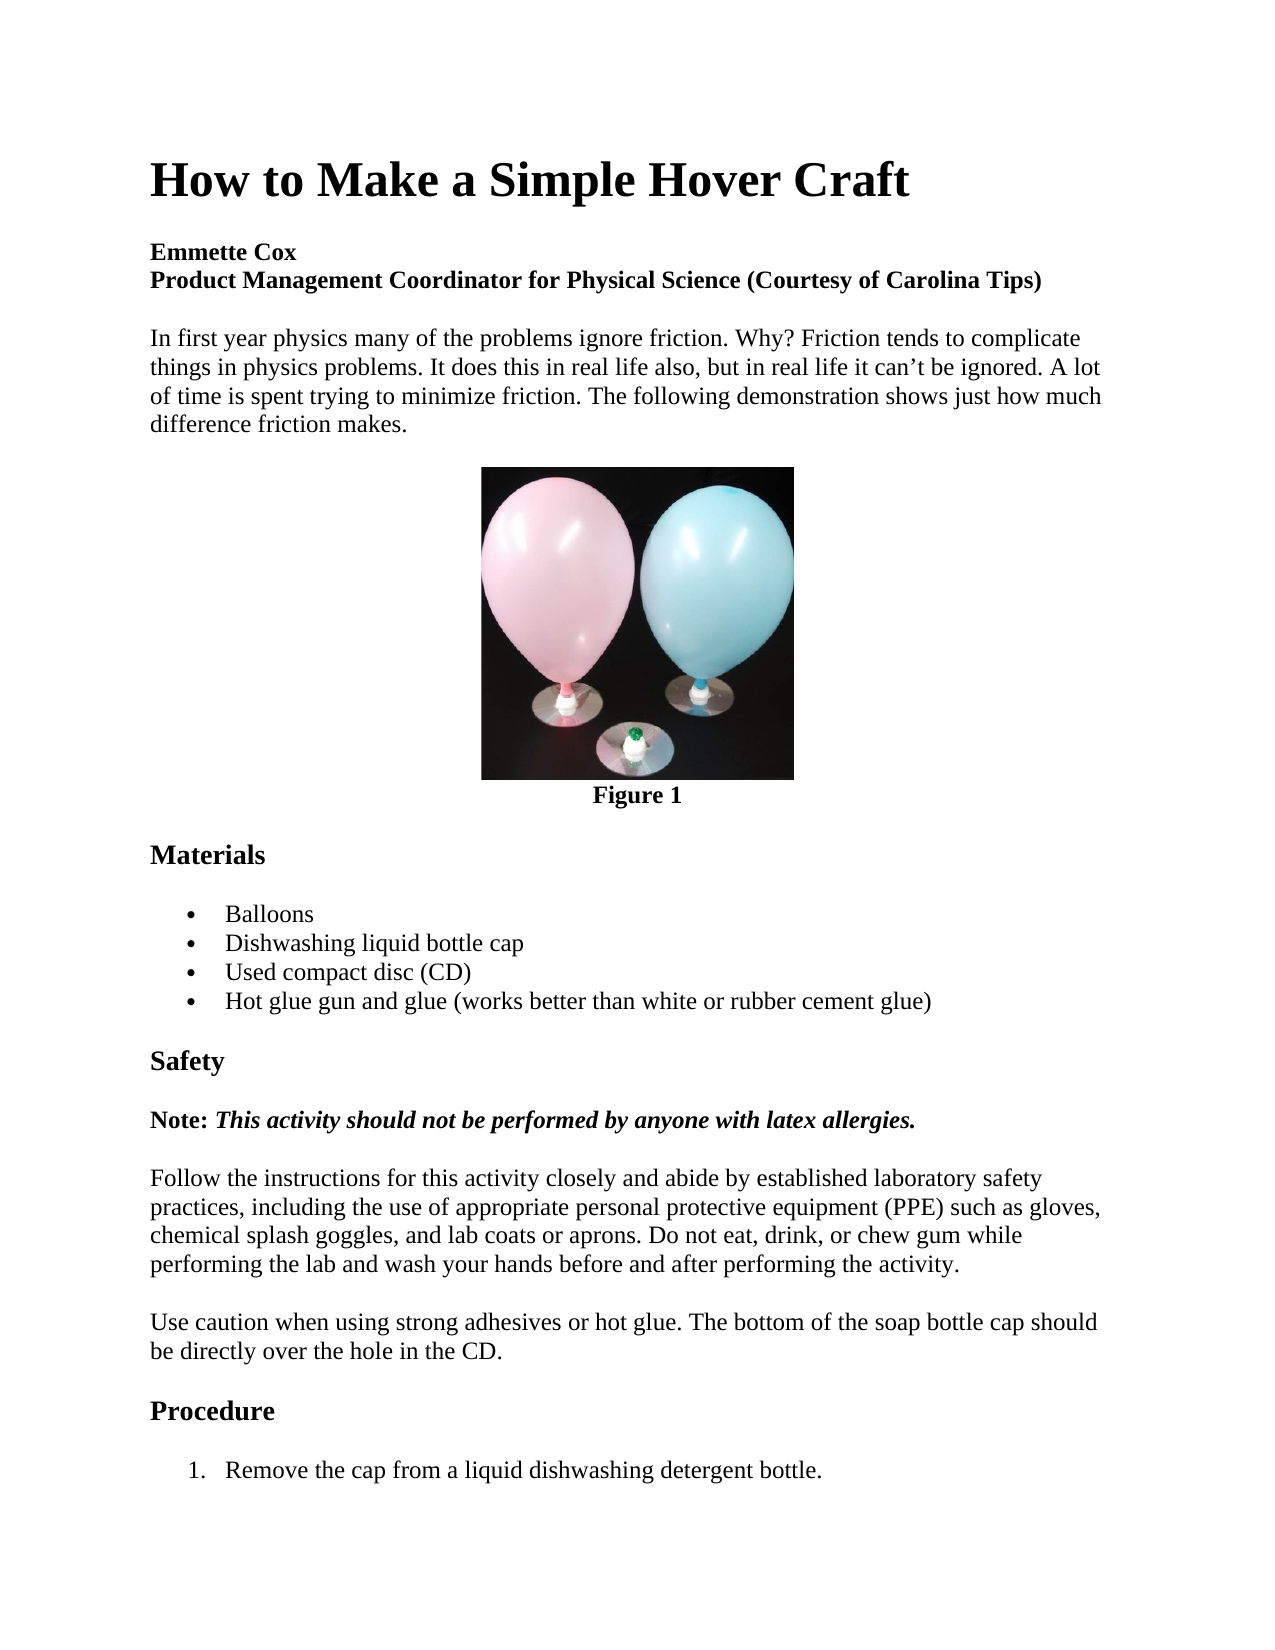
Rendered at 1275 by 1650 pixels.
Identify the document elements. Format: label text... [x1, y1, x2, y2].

picture [481, 467, 794, 780]
text Emmette Cox Product Management Coordinator for Physical Science (Courtesy of Carolina Tips) [150, 237, 1125, 294]
list Balloons [187, 899, 1125, 928]
list Dishwashing liquid bottle cap [187, 928, 1125, 957]
list Remove the cap from a liquid dishwashing detergent bottle. [187, 1456, 1125, 1484]
text Procedure [150, 1394, 1125, 1426]
list Hot glue gun and glue (works better than white or rubber cement glue) [187, 986, 1125, 1014]
text Safety [150, 1044, 1125, 1076]
list Used compact disc (CD) [187, 957, 1125, 986]
text Materials [150, 838, 1125, 870]
text Use caution when using strong adhesives or hot glue. The bottom of the soap bottle cap should be directly over the hole in the CD. [150, 1307, 1125, 1365]
text In first year physics many of the problems ignore friction. Why? Friction tends to complicate things in physics problems. It does this in real life also, but in real life it can’t be ignored. A lot of time is spent trying to minimize friction. The following demonstration shows just how much difference friction makes. [150, 323, 1125, 438]
text Follow the instructions for this activity closely and abide by established laboratory safety practices, including the use of appropriate personal protective equipment (PPE) such as gloves, chemical splash goggles, and lab coats or aprons. Do not eat, drink, or chew gum while performing the lab and wash your hands before and after performing the activity. [150, 1163, 1125, 1278]
text How to Make a Simple Hover Craft [150, 150, 1125, 207]
text Note: This activity should not be performed by anyone with latex allergies. [150, 1105, 1125, 1134]
